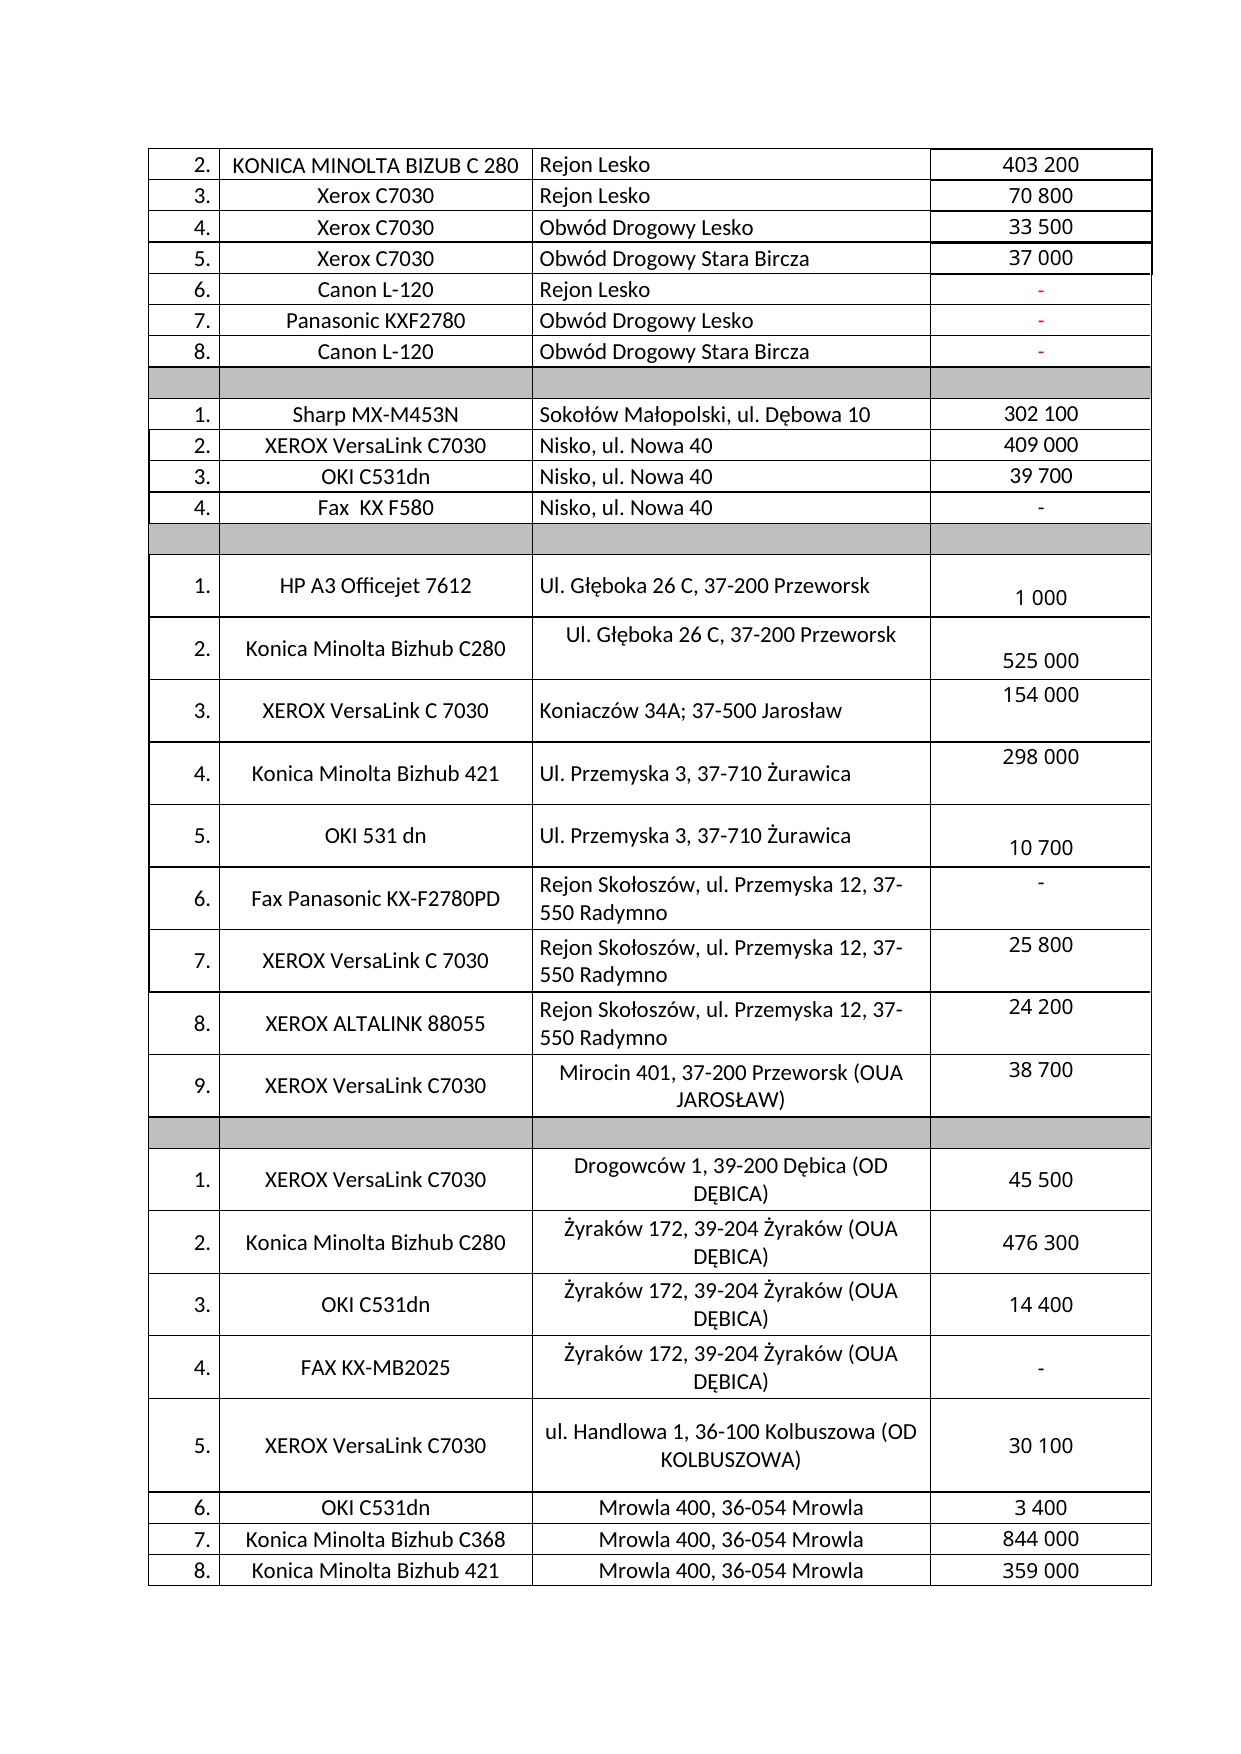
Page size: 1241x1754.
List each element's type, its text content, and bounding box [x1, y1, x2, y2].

table_cell [931, 1116, 1151, 1148]
table_cell XEROX VersaLink C7030 [220, 1399, 532, 1491]
table_cell Fax KX F580 [220, 493, 532, 523]
table_cell Ul. Przemyska 3, 37-710 Żurawica [533, 805, 930, 866]
table_cell XEROX VersaLink C 7030 [220, 930, 532, 991]
table_cell 298 000 [931, 741, 1151, 804]
table_cell [149, 243, 219, 273]
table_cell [533, 1555, 930, 1585]
table_cell [931, 366, 1151, 398]
table_cell [150, 493, 219, 523]
table_cell [220, 524, 532, 554]
table_cell XEROX VersaLink C7030 [220, 1149, 532, 1210]
table_cell - [931, 866, 1151, 929]
table_cell Xerox C7030 [220, 243, 532, 273]
table_cell Żyraków 172, 39-204 Żyraków (OUA DĘBICA) [533, 1336, 930, 1398]
table_cell [149, 1493, 219, 1523]
table_cell [149, 149, 219, 179]
table_cell OKI C531dn [220, 1274, 532, 1335]
table_cell [149, 368, 219, 398]
table_cell 409 000 [931, 429, 1151, 460]
table_cell [149, 1211, 219, 1273]
table_cell 154 000 [931, 679, 1151, 741]
table_cell 25 800 [931, 929, 1151, 991]
table_cell OKI C531dn [220, 461, 532, 491]
table_cell Obwód Drogowy Stara Bircza [533, 243, 930, 273]
table_cell Rejon Lesko [533, 274, 930, 304]
table_cell 403 200 [931, 150, 1151, 179]
table_cell [149, 1118, 219, 1148]
table_cell Obwód Drogowy Stara Bircza [533, 336, 930, 366]
table_cell 476 300 [931, 1210, 1151, 1273]
table_cell FAX KX-MB2025 [220, 1336, 532, 1398]
table_cell 70 800 [931, 181, 1151, 210]
table_cell Ul. Głęboka 26 C, 37-200 Przeworsk [533, 618, 930, 679]
table_cell - [931, 304, 1151, 335]
table_cell [149, 1399, 219, 1491]
table_cell 24 200 [931, 991, 1151, 1054]
table_cell 39 700 [931, 460, 1151, 491]
table_cell [220, 368, 532, 398]
table_cell 359 000 [931, 1554, 1151, 1585]
table_cell Żyraków 172, 39-204 Żyraków (OUA DĘBICA) [533, 1274, 930, 1335]
table_cell 3 400 [931, 1491, 1151, 1523]
table_cell XEROX VersaLink C 7030 [220, 680, 532, 741]
table_cell Sokołów Małopolski, ul. Dębowa 10 [533, 399, 930, 429]
table_cell [149, 1149, 219, 1210]
table_cell 1 000 [931, 554, 1151, 616]
table_cell Canon L-120 [220, 336, 532, 366]
table_cell [150, 868, 219, 929]
table_cell [931, 523, 1151, 554]
table_cell Mrowla 400, 36-054 Mrowla [533, 1524, 930, 1554]
table_cell Obwód Drogowy Lesko [533, 211, 930, 241]
table_cell Panasonic KXF2780 [220, 305, 532, 335]
table_cell [149, 399, 219, 429]
table_cell Ul. Głęboka 26 C, 37-200 Przeworsk [533, 555, 930, 616]
table_cell Fax Panasonic KX-F2780PD [220, 868, 532, 929]
table_cell [150, 680, 219, 741]
table_cell Koniaczów 34A; 37-500 Jarosław [533, 680, 930, 741]
table_cell 33 500 [931, 212, 1151, 241]
table_cell Konica Minolta Bizhub C280 [220, 618, 532, 679]
table_cell OKI 531 dn [220, 805, 532, 866]
table_cell 10 700 [931, 804, 1151, 866]
table_cell [149, 993, 219, 1054]
table_cell Sharp MX-M453N [220, 399, 532, 429]
table_cell OKI C531dn [220, 1493, 532, 1523]
table_cell XEROX VersaLink C7030 [220, 1055, 532, 1116]
table_cell Konica Minolta Bizhub C280 [220, 1211, 532, 1273]
table_cell [150, 461, 219, 491]
table_cell Rejon Lesko [533, 149, 930, 179]
table_cell Rejon Skołoszów, ul. Przemyska 12, 37-550 Radymno [533, 868, 930, 929]
table_cell ul. Handlowa 1, 36-100 Kolbuszowa (OD KOLBUSZOWA) [533, 1399, 930, 1491]
table_cell Konica Minolta Bizhub 421 [220, 743, 532, 804]
table_cell [149, 1336, 219, 1398]
table_cell Rejon Skołoszów, ul. Przemyska 12, 37-550 Radymno [533, 930, 930, 991]
table_cell Ul. Przemyska 3, 37-710 Żurawica [533, 743, 930, 804]
table_cell Rejon Skołoszów, ul. Przemyska 12, 37-550 Radymno [533, 993, 930, 1054]
table_cell [220, 1118, 532, 1148]
table_cell KONICA MINOLTA BIZUB C 280 [220, 149, 532, 179]
table_cell 844 000 [931, 1523, 1151, 1554]
table_cell [149, 211, 219, 241]
table_cell [149, 274, 219, 304]
table_cell 45 500 [931, 1148, 1151, 1210]
table_cell [150, 930, 219, 991]
table_cell [533, 1118, 930, 1148]
table_cell - [931, 1335, 1151, 1398]
table_cell Nisko, ul. Nowa 40 [533, 493, 930, 523]
table_cell [149, 524, 219, 554]
table_cell - [931, 335, 1151, 366]
table_cell [533, 524, 930, 554]
table_cell Konica Minolta Bizhub C368 [220, 1524, 532, 1554]
table_cell [150, 430, 219, 460]
table_cell HP A3 Officejet 7612 [220, 555, 532, 616]
table_cell 38 700 [931, 1054, 1151, 1116]
table_cell Xerox C7030 [220, 211, 532, 241]
table_cell Mirocin 401, 37-200 Przeworsk (OUA JAROSŁAW) [533, 1055, 930, 1116]
table_cell XEROX ALTALINK 88055 [220, 993, 532, 1054]
table_cell [149, 1274, 219, 1335]
table_cell [150, 743, 219, 804]
table_cell Żyraków 172, 39-204 Żyraków (OUA DĘBICA) [533, 1211, 930, 1273]
table_cell Nisko, ul. Nowa 40 [533, 430, 930, 460]
table_cell [149, 1055, 219, 1116]
table_cell [533, 368, 930, 398]
table_cell 37 000 [931, 244, 1151, 273]
table_cell [150, 805, 219, 866]
table_cell [149, 305, 219, 335]
table_cell Obwód Drogowy Lesko [533, 305, 930, 335]
table_cell [149, 180, 219, 210]
table_cell - [931, 273, 1151, 304]
table_cell Konica Minolta Bizhub 421 [220, 1555, 532, 1585]
table_cell [150, 618, 219, 679]
table_cell - [931, 491, 1151, 523]
table_cell XEROX VersaLink C7030 [220, 430, 532, 460]
table_cell Rejon Lesko [533, 180, 930, 210]
table_cell Mrowla 400, 36-054 Mrowla [533, 1493, 930, 1523]
table_cell [149, 336, 219, 366]
table_cell 302 100 [931, 398, 1151, 429]
table_cell [149, 1555, 219, 1585]
table_cell Drogowców 1, 39-200 Dębica (OD DĘBICA) [533, 1149, 930, 1210]
table_cell Canon L-120 [220, 274, 532, 304]
table_cell 525 000 [931, 616, 1151, 679]
table_cell 30 100 [931, 1398, 1151, 1491]
table_cell Nisko, ul. Nowa 40 [533, 461, 930, 491]
table_cell [149, 1524, 219, 1554]
table_cell Xerox C7030 [220, 180, 532, 210]
table_cell [150, 555, 219, 616]
table_cell 14 400 [931, 1273, 1151, 1335]
